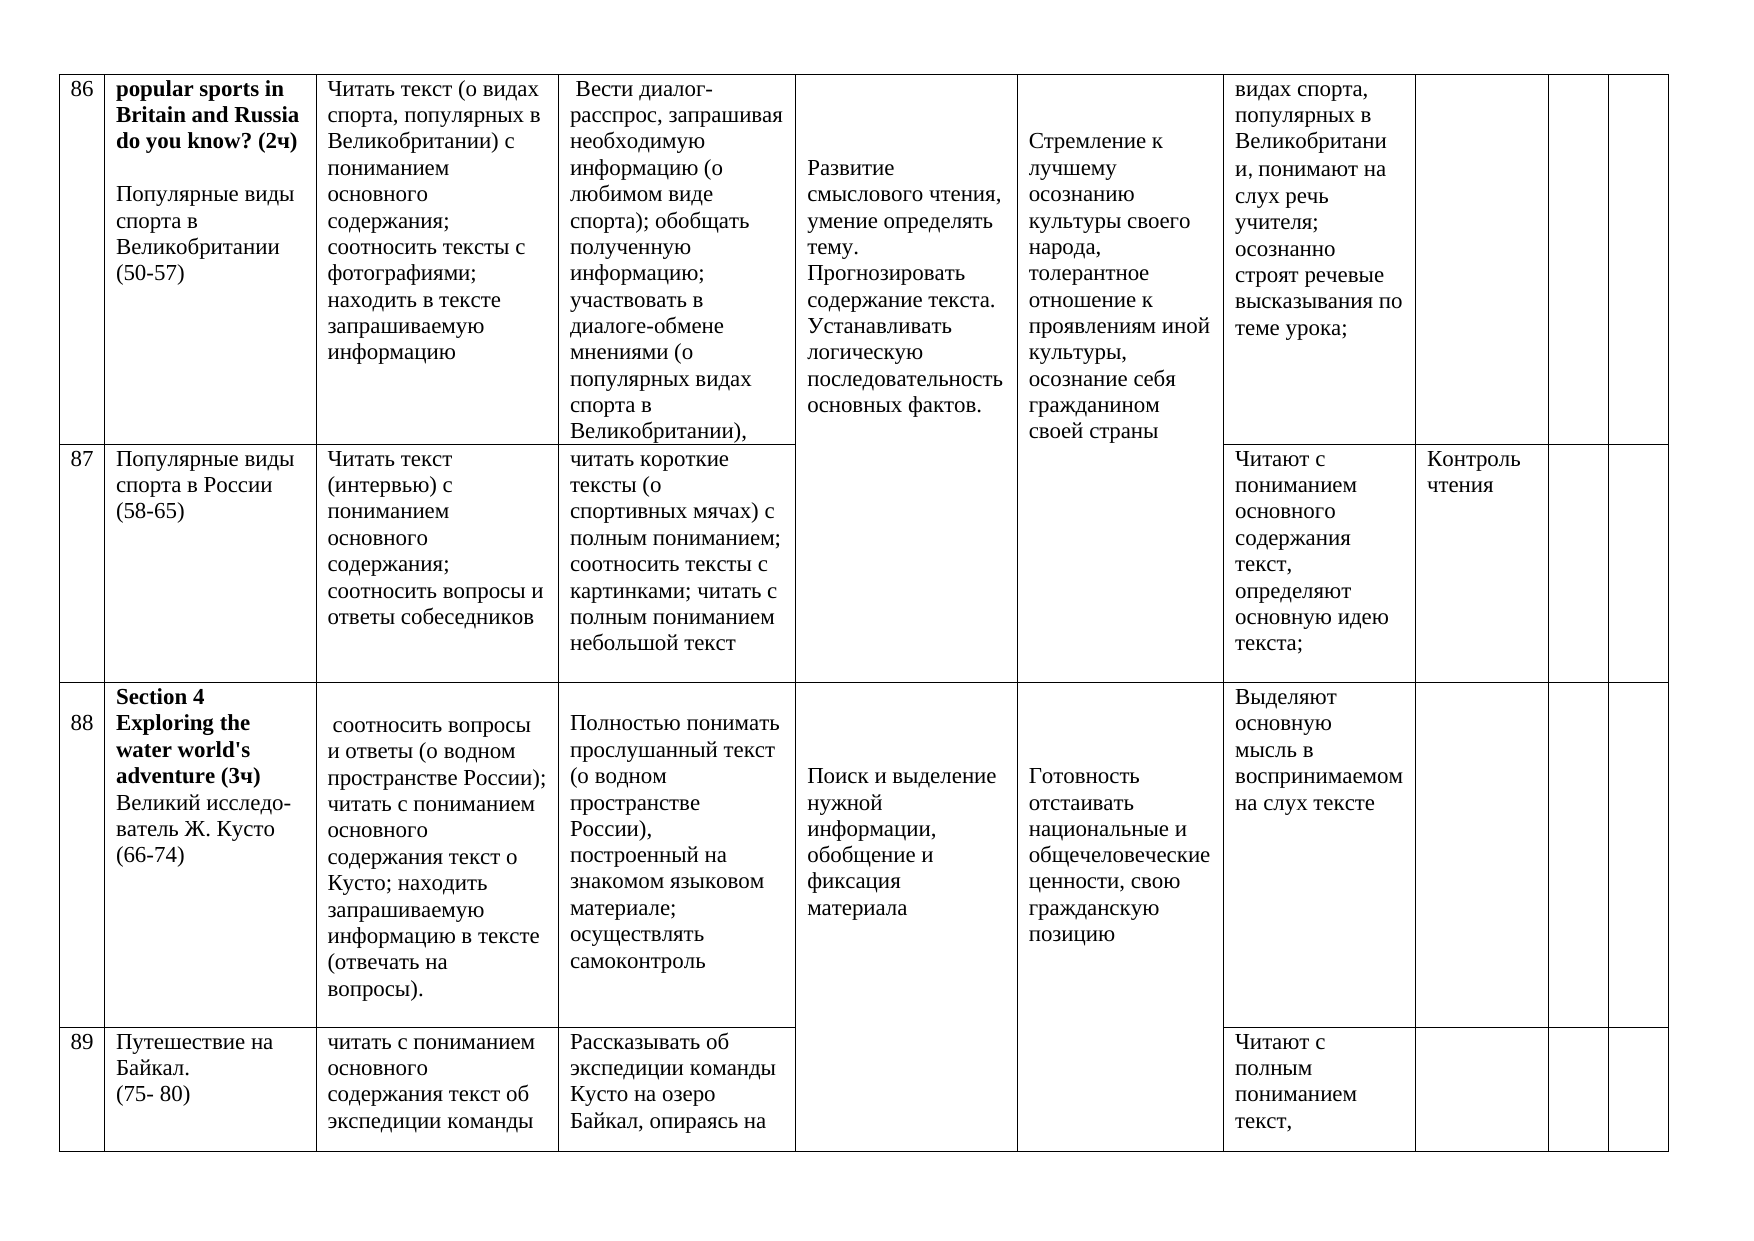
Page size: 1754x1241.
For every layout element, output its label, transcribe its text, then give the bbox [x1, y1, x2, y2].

table_cell Читать текст (интервью) с пониманием основного содержания; соотносить вопросы и ответы собеседников [317, 445, 558, 682]
table_cell 89 [60, 1028, 104, 1151]
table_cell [317, 75, 558, 444]
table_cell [105, 75, 316, 444]
table_cell [1416, 683, 1548, 1027]
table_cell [1224, 1028, 1415, 1151]
table_cell Поиск и выделение нужной информации, обобщение и фиксация материала [796, 683, 1017, 1151]
table_cell соотносить вопросы и ответы (о водном пространстве России); читать с пониманием основного содержания текст о Кусто; находить запрашиваемую информацию в тексте (отвечать на вопросы). [317, 683, 558, 1027]
table_cell [1416, 1028, 1548, 1151]
table_cell Полностью понимать прослушанный текст (о водном пространстве России), построенный на знакомом языковом материале; осуществлять самоконтроль [559, 683, 795, 1027]
table_cell Контроль чтения [1416, 445, 1548, 682]
table_cell [1609, 445, 1668, 682]
table_cell 87 [60, 445, 104, 682]
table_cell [105, 1028, 316, 1151]
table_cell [559, 75, 795, 444]
table_cell [1416, 75, 1548, 444]
table_cell Популярные виды спорта в России (58-65) [105, 445, 316, 682]
table_cell 86 [60, 75, 104, 444]
table_cell 88 [60, 683, 104, 1027]
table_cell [1224, 75, 1415, 444]
table_cell [1549, 445, 1608, 682]
table_cell [1609, 1028, 1668, 1151]
table_cell Готовность отстаивать национальные и общечеловеческие ценности, свою гражданскую позицию [1018, 683, 1223, 1151]
table_cell читать короткие тексты (о спортивных мячах) с полным пониманием; соотносить тексты с картинками; читать с полным пониманием небольшой текст [559, 445, 795, 682]
table_cell Section 4 Exploring the water world's adventure (3ч) Великий исследо-ватель Ж. Кусто (66-74) [105, 683, 316, 1027]
table_cell [1549, 75, 1608, 444]
table_cell [1549, 683, 1608, 1027]
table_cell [559, 1028, 795, 1151]
table_cell [1609, 683, 1668, 1027]
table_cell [1018, 75, 1223, 682]
table_cell Читают с пониманием основного содержания текст, определяют основную идею текста; [1224, 445, 1415, 682]
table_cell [317, 1028, 558, 1151]
table_cell Выделяют основную мысль в воспринимаемом на слух тексте [1224, 683, 1415, 1027]
table_cell [1549, 1028, 1608, 1151]
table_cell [796, 75, 1017, 682]
table_cell [1609, 75, 1668, 444]
